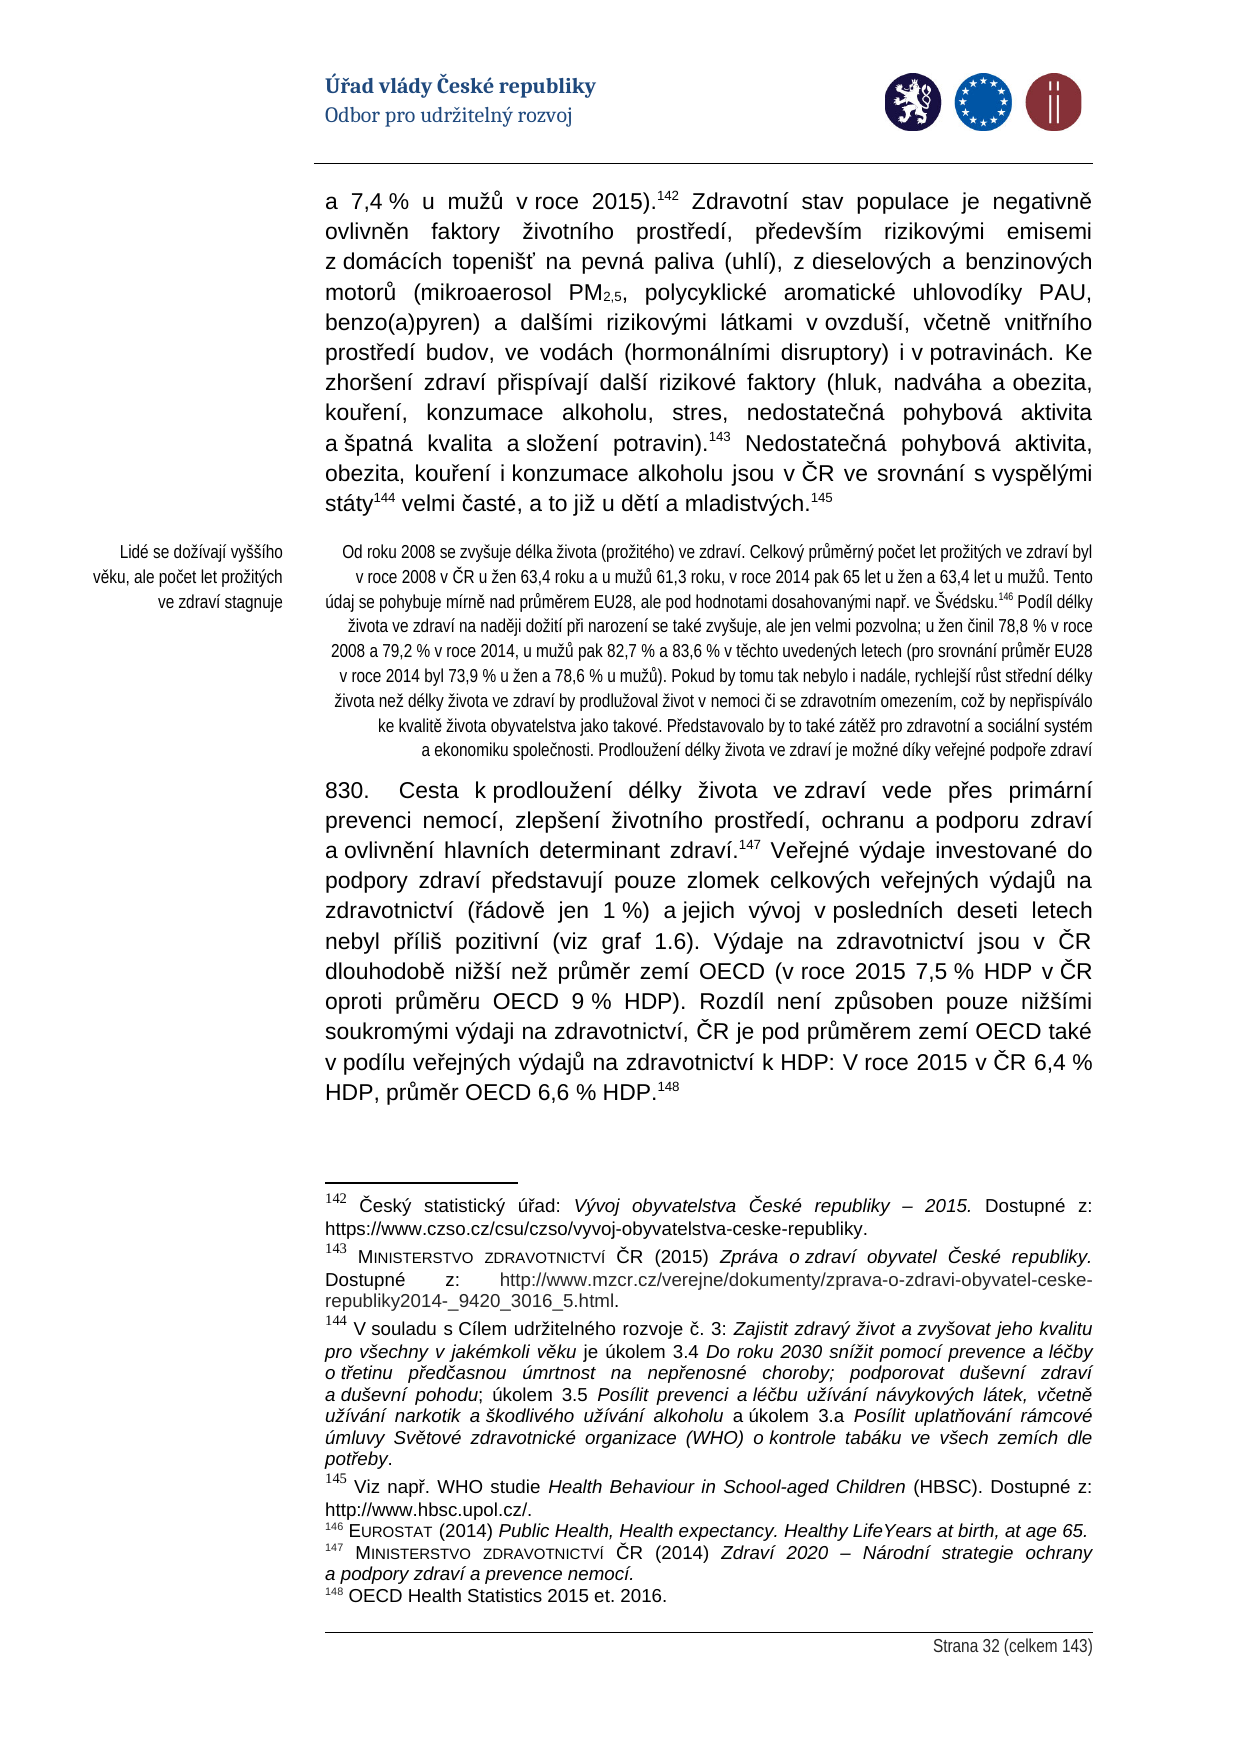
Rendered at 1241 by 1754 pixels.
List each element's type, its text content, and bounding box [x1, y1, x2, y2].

text Nejčastější příčinu úmrtí v ČR představují všeobecně chronická neinfekční onemocnění, především nemoci oběhové soustavy, které v roce 2015 představovaly u žen 49,9 % a u mužů 41,9 % všech zemřelých (za více než polovinou těchto úmrtí stojí ischemické nemoci srdeční). Druhou nejčastější příčinou úmrtí jsou dlouhodobě zhoubné novotvary (v roce 2015 22,3 % u žen a 27 % u mužů) a dále nemoci dýchací soustavy (6,1 % u žen a 7,4 % u mužů v roce 2015). Zdravotní stav populace je negativně ovlivněn faktory životního prostředí, především rizikovými emisemi z domácích topenišť na pevná paliva (uhlí), z dieselových a benzinových motorů (mikroaerosol PM2,5, polycyklické aromatické uhlovodíky PAU, benzo(a)pyren) a dalšími rizikovými látkami v ovzduší, včetně vnitřního prostředí budov, ve vodách (hormonálními disruptory) i v potravinách. Ke zhoršení zdraví přispívají další rizikové faktory (hluk, nadváha a obezita, kouření, konzumace alkoholu, stres, nedostatečná pohybová aktivita a špatná kvalita a složení potravin). Nedostatečná pohybová aktivita, obezita, kouření i konzumace alkoholu jsou v ČR ve srovnání s vyspělými státy velmi časté, a to již u dětí a mladistvých. [325, 188, 1093, 516]
text Cesta k prodloužení délky života ve zdraví vede přes primární prevenci nemocí, zlepšení životního prostředí, ochranu a podporu zdraví a ovlivnění hlavních determinant zdraví. Veřejné výdaje investované do podpory zdraví představují pouze zlomek celkových veřejných výdajů na zdravotnictví (řádově jen 1 %) a jejich vývoj v posledních deseti letech nebyl příliš pozitivní (viz graf 1.6). Výdaje na zdravotnictví jsou v ČR dlouhodobě nižší než průměr zemí OECD (v roce 2015 7,5 % HDP v ČR oproti průměru OECD 9 % HDP). Rozdíl není způsoben pouze nižšími soukromými výdaji na zdravotnictví, ČR je pod průměrem zemí OECD také v podílu veřejných výdajů na zdravotnictví k HDP: V roce 2015 v ČR 6,4 % HDP, průměr OECD 6,6 % HDP. [325, 777, 1093, 1105]
picture [885, 73, 1082, 131]
text Prodloužení délky života ve zdraví je možné díky veřejné podpoře zdraví [325, 541, 1093, 761]
text Lidé se dožívají vyššího věku, ale počet let prožitých ve zdraví stagnuje [82, 541, 283, 612]
